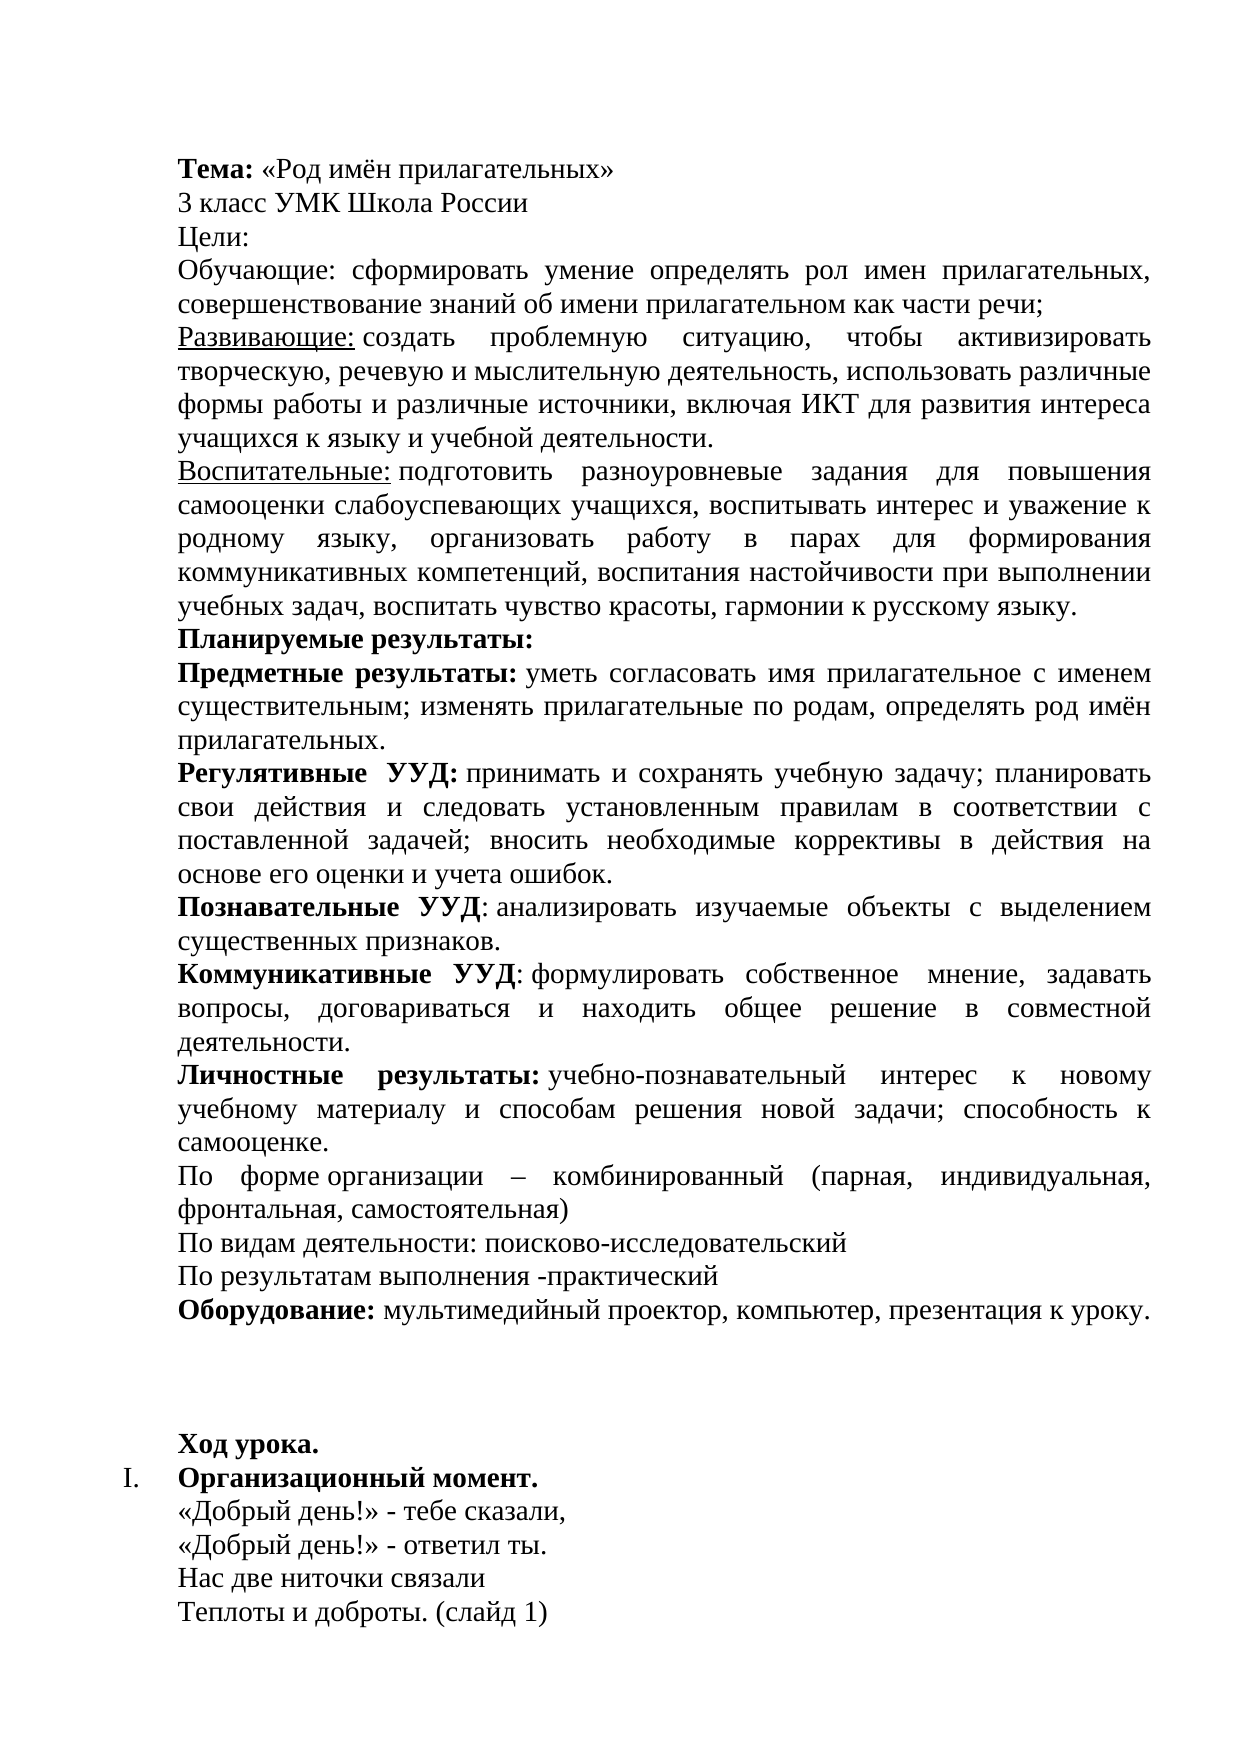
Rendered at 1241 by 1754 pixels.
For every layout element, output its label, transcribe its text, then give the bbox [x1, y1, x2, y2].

text Предметные результаты: уметь согласовать имя прилагательное с именем существительным; изменять прилагательные по родам, определять род имён прилагательных. [177, 655, 1152, 755]
text Оборудование: мультимедийный проектор, компьютер, презентация к уроку. [177, 1292, 1152, 1326]
text Регулятивные УУД: принимать и сохранять учебную задачу; планировать свои действия и следовать установленным правилам в соответствии с поставленной задачей; вносить необходимые коррективы в действия на основе его оценки и учета ошибок. [177, 755, 1152, 889]
text Развивающие: создать проблемную ситуацию, чтобы активизировать творческую, речевую и мыслительную деятельность, использовать различные формы работы и различные источники, включая ИКТ для развития интереса учащихся к языку и учебной деятельности. [177, 319, 1152, 453]
text «Добрый день!» - ответил ты. [177, 1527, 1152, 1560]
text Ход урока. [177, 1426, 1152, 1460]
text Теплоты и доброты. (слайд 1) [177, 1594, 1152, 1627]
text Планируемые результаты: [177, 621, 1152, 655]
text Тема: «Род имён прилагательных» [177, 152, 1152, 185]
text Личностные результаты: учебно-познавательный интерес к новому учебному материалу и способам решения новой задачи; способность к самооценке. [177, 1057, 1152, 1158]
text Воспитательные: подготовить разноуровневые задания для повышения самооценки слабоуспевающих учащихся, воспитывать интерес и уважение к родному языку, организовать работу в парах для формирования коммуникативных компетенций, воспитания настойчивости при выполнении учебных задач, воспитать чувство красоты, гармонии к русскому языку. [177, 453, 1152, 621]
list Организационный момент. [140, 1460, 1152, 1493]
text Нас две ниточки связали [177, 1560, 1152, 1594]
text Коммуникативные УУД: формулировать собственное мнение, задавать вопросы, договариваться и находить общее решение в совместной деятельности. [177, 957, 1152, 1057]
text По видам деятельности: поисково-исследовательский [177, 1225, 1152, 1258]
text По форме организации – комбинированный (парная, индивидуальная, фронтальная, самостоятельная) [177, 1158, 1152, 1225]
text Цели: [177, 219, 1152, 252]
text По результатам выполнения -практический [177, 1258, 1152, 1292]
text Познавательные УУД: анализировать изучаемые объекты с выделением существенных признаков. [177, 889, 1152, 957]
text 3 класс УМК Школа России [177, 185, 1152, 219]
text Обучающие: сформировать умение определять рол имен прилагательных, совершенствование знаний об имени прилагательном как части речи; [177, 252, 1152, 319]
text «Добрый день!» - тебе сказали, [177, 1493, 1152, 1527]
